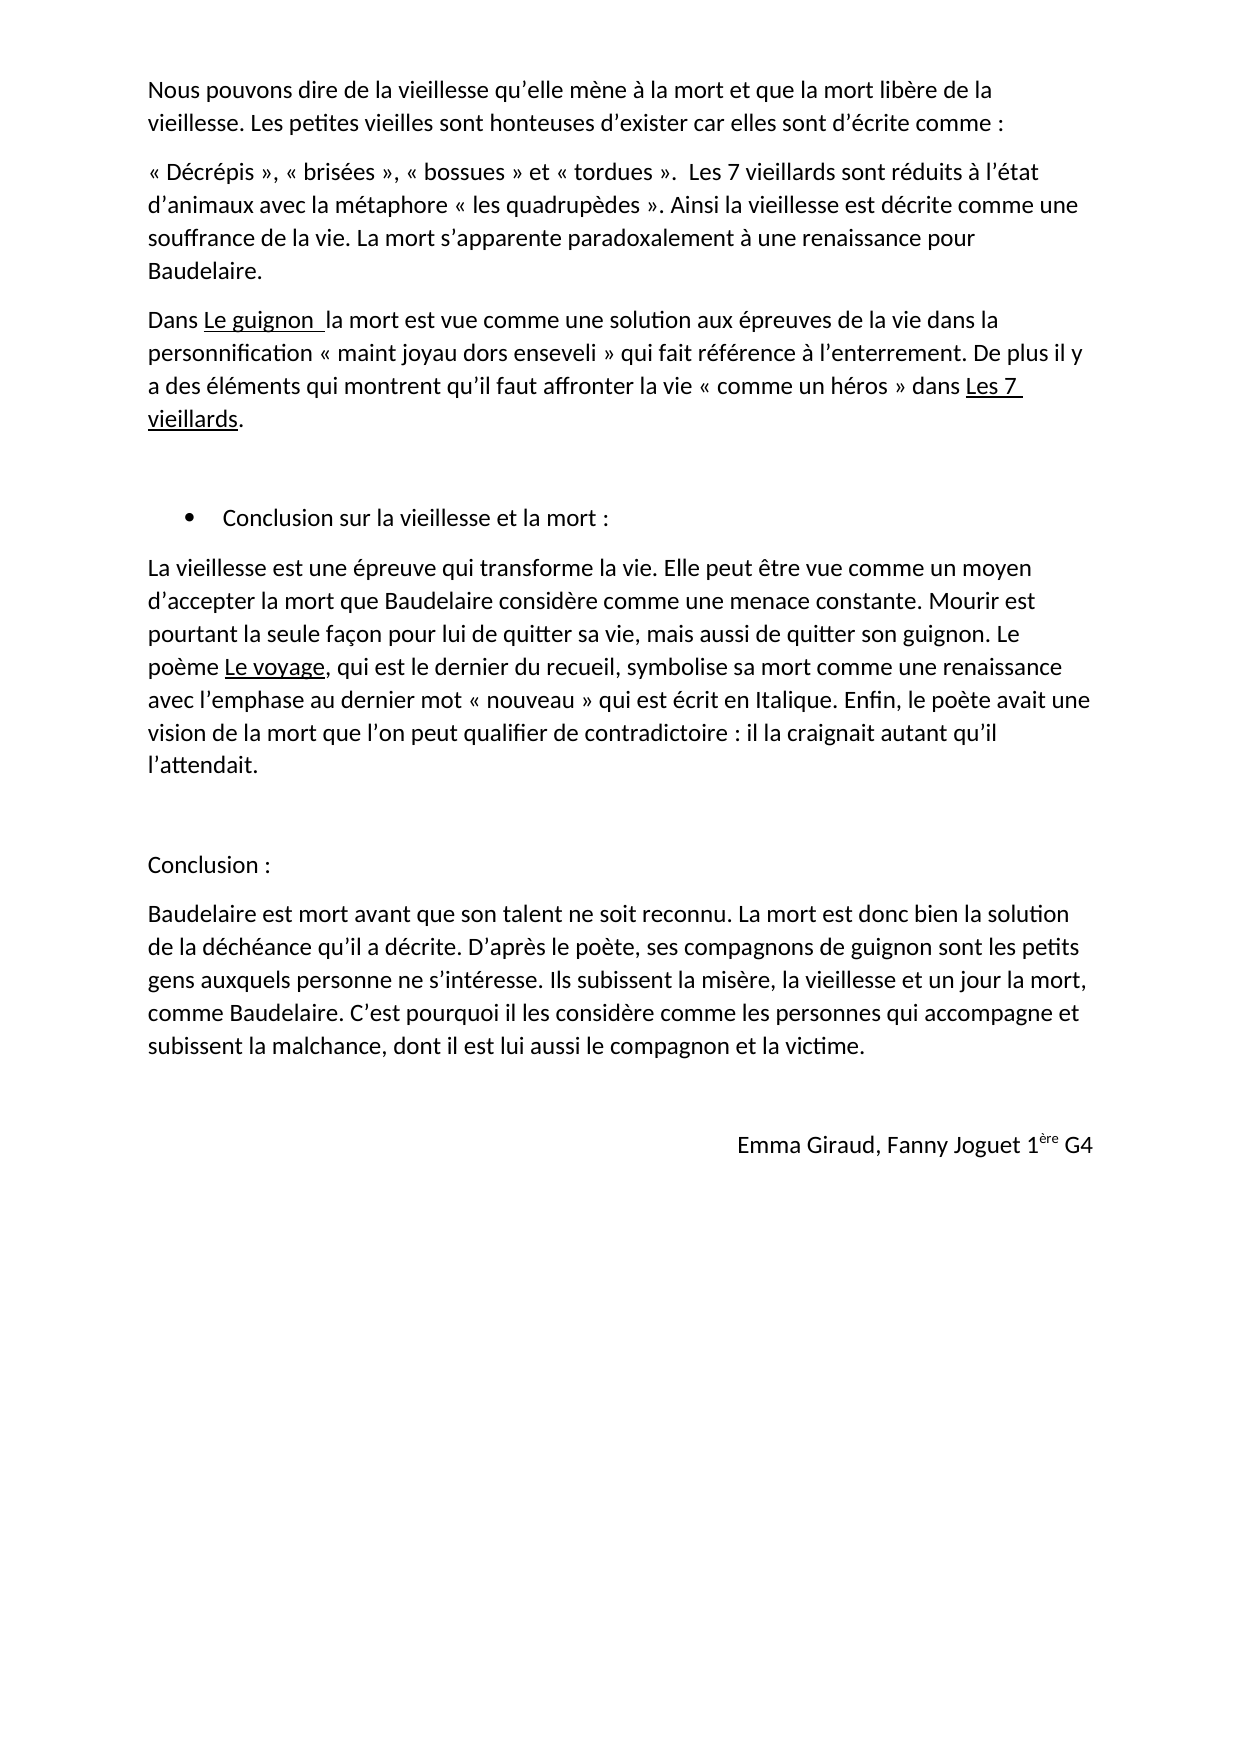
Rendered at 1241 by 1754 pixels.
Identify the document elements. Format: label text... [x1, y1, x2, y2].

text Dans Le guignon la mort est vue comme une solution aux épreuves de la vie dans la personnification « maint joyau dors enseveli » qui fait référence à l’enterrement. De plus il y a des éléments qui montrent qu’il faut affronter la vie « comme un héros » dans Les 7 vieillards. [148, 305, 1093, 434]
text Emma Giraud, Fanny Joguet 1ère G4 [148, 1129, 1093, 1160]
text La vieillesse est une épreuve qui transforme la vie. Elle peut être vue comme un moyen d’accepter la mort que Baudelaire considère comme une menace constante. Mourir est pourtant la seule façon pour lui de quitter sa vie, mais aussi de quitter son guignon. Le poème Le voyage, qui est le dernier du recueil, symbolise sa mort comme une renaissance avec l’emphase au dernier mot « nouveau » qui est écrit en Italique. Enfin, le poète avait une vision de la mort que l’on peut qualifier de contradictoire : il la craignait autant qu’il l’attendait. [148, 552, 1093, 780]
text Nous pouvons dire de la vieillesse qu’elle mène à la mort et que la mort libère de la vieillesse. Les petites vieilles sont honteuses d’exister car elles sont d’écrite comme : [148, 74, 1093, 137]
list Conclusion : [148, 849, 1093, 879]
text Baudelaire est mort avant que son talent ne soit reconnu. La mort est donc bien la solution de la déchéance qu’il a décrite. D’après le poète, ses compagnons de guignon sont les petits gens auxquels personne ne s’intéresse. Ils subissent la misère, la vieillesse et un jour la mort, comme Baudelaire. C’est pourquoi il les considère comme les personnes qui accompagne et subissent la malchance, dont il est lui aussi le compagnon et la victime. [148, 898, 1093, 1061]
text « Décrépis », « brisées », « bossues » et « tordues ». Les 7 vieillards sont réduits à l’état d’animaux avec la métaphore « les quadrupèdes ». Ainsi la vieillesse est décrite comme une souffrance de la vie. La mort s’apparente paradoxalement à une renaissance pour Baudelaire. [148, 156, 1093, 286]
list Conclusion sur la vieillesse et la mort : [185, 503, 1093, 533]
